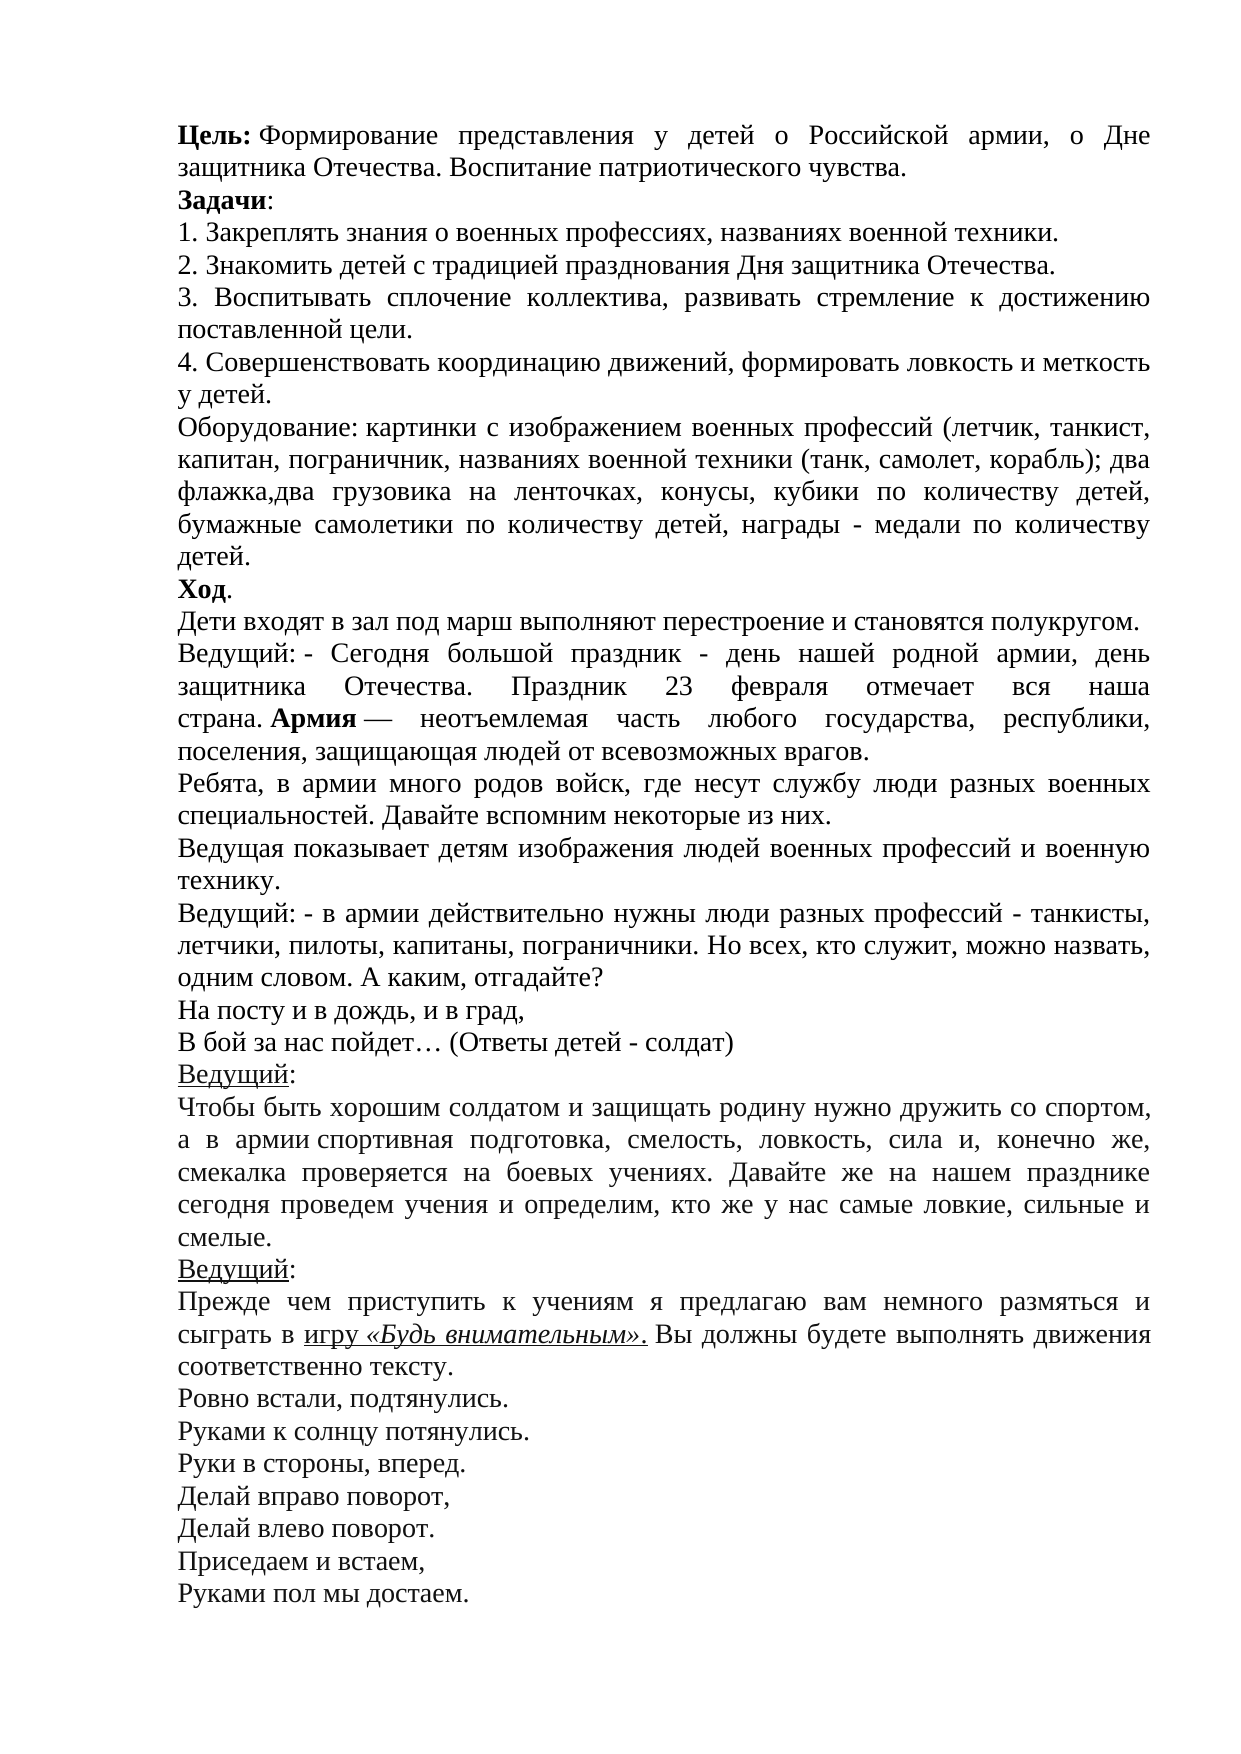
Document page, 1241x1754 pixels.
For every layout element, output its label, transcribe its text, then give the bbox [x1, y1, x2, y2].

text Ведущий: [177, 1252, 1152, 1284]
text Приседаем и встаем, [177, 1543, 1152, 1576]
text 1. Закреплять знания о военных профессиях, названиях военной техники. [177, 215, 1152, 248]
text Дети входят в зал под марш выполняют перестроение и становятся полукругом. [177, 604, 1152, 636]
text Руки в стороны, вперед. [177, 1446, 1152, 1479]
text В бой за нас пойдет… (Ответы детей - солдат) [177, 1025, 1152, 1058]
text Делай вправо поворот, [177, 1479, 1152, 1511]
text 2. Знакомить детей с традицией празднования Дня защитника Отечества. [177, 248, 1152, 280]
text Ход. [177, 572, 1152, 604]
text 3. Воспитывать сплочение коллектива, развивать стремление к достижению поставленной цели. [177, 280, 1152, 345]
text Прежде чем приступить к учениям я предлагаю вам немного размяться и сыграть в игру «Будь внимательным». Вы должны будете выполнять движения соответственно тексту. [177, 1284, 1152, 1382]
text Ведущий: [177, 1058, 1152, 1090]
text Ведущая показывает детям изображения людей военных профессий и военную технику. [177, 831, 1152, 896]
text Ведущий: - в армии действительно нужны люди разных профессий - танкисты, летчики, пилоты, капитаны, пограничники. Но всех, кто служит, можно назвать, одним словом. А каким, отгадайте? [177, 896, 1152, 993]
text На посту и в дождь, и в град, [177, 993, 1152, 1025]
text 4. Совершенствовать координацию движений, формировать ловкость и меткость у детей. [177, 345, 1152, 410]
text Ребята, в армии много родов войск, где несут службу люди разных военных специальностей. Давайте вспомним некоторые из них. [177, 766, 1152, 831]
text Ровно встали, подтянулись. [177, 1382, 1152, 1414]
text Ведущий: - Сегодня большой праздник - день нашей родной армии, день защитника Отечества. Праздник 23 февраля отмечает вся наша страна. Армия — неотъемлемая часть любого государства, республики, поселения, защищающая людей от всевозможных врагов. [177, 636, 1152, 766]
text Оборудование: картинки с изображением военных профессий (летчик, танкист, капитан, пограничник, названиях военной техники (танк, самолет, корабль); два флажка,два грузовика на ленточках, конусы, кубики по количеству детей, бумажные самолетики по количеству детей, награды - медали по количеству детей. [177, 410, 1152, 572]
text Чтобы быть хорошим солдатом и защищать родину нужно дружить со спортом, а в армии спортивная подготовка, смелость, ловкость, сила и, конечно же, смекалка проверяется на боевых учениях. Давайте же на нашем празднике сегодня проведем учения и определим, кто же у нас самые ловкие, сильные и смелые. [177, 1090, 1152, 1252]
text Задачи: [177, 183, 1152, 215]
text Руками к солнцу потянулись. [177, 1414, 1152, 1446]
text Цель: Формирование представления у детей о Российской армии, о Дне защитника Отечества. Воспитание патриотического чувства. [177, 118, 1152, 183]
text Делай влево поворот. [177, 1511, 1152, 1543]
text Руками пол мы достаем. [177, 1576, 1152, 1608]
